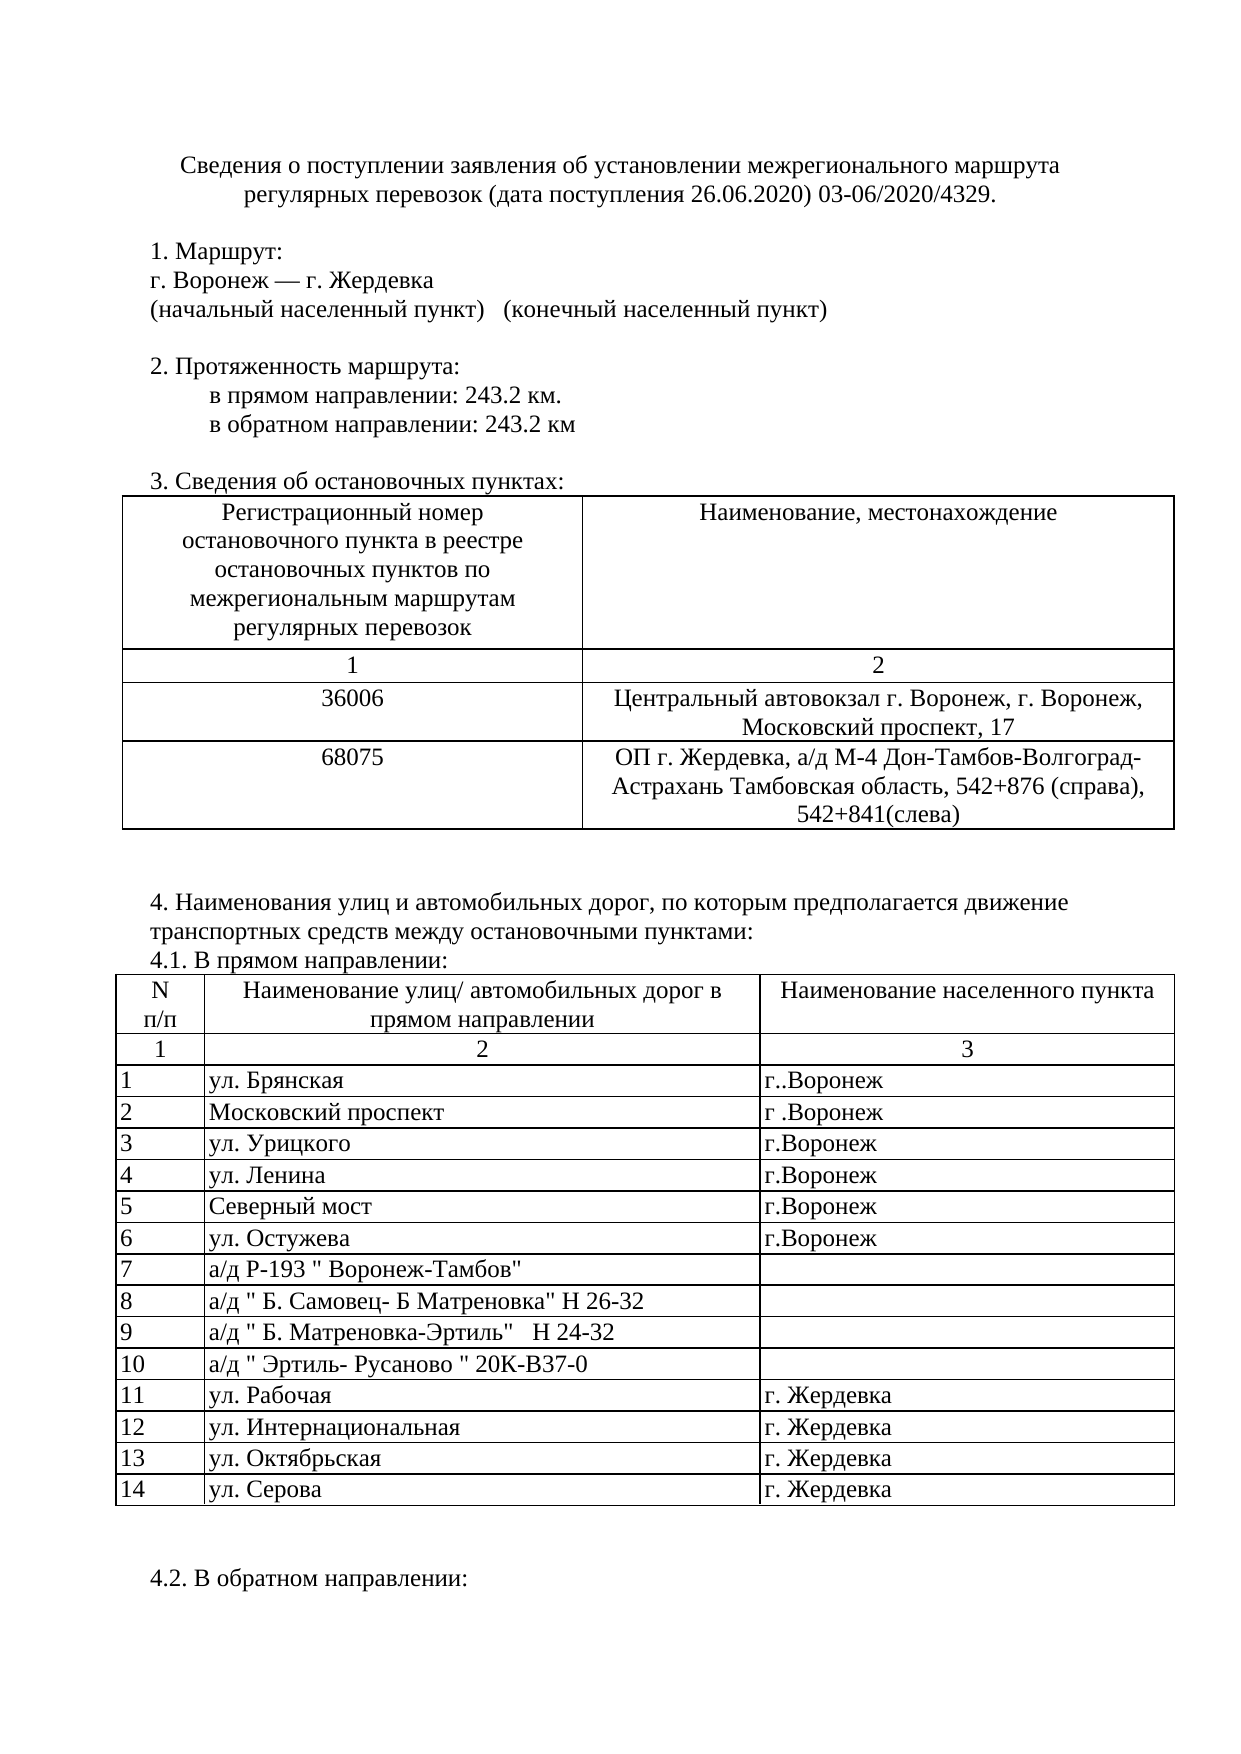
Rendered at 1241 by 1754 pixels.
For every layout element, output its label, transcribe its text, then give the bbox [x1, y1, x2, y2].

table_cell 14 [117, 1475, 204, 1504]
table_cell ул. Остужева [205, 1223, 759, 1253]
text 4.1. В прямом направлении: [150, 945, 1090, 973]
table_cell а/д Р-193 " Воронеж-Тамбов" [205, 1255, 759, 1284]
text 2. Протяженность маршрута: [150, 351, 1090, 380]
table_cell 12 [117, 1412, 204, 1442]
table_cell г.Воронеж [761, 1192, 1174, 1221]
table_cell 1 [117, 1034, 204, 1064]
table_cell ул. Урицкого [205, 1129, 759, 1158]
table_cell 4 [117, 1160, 204, 1190]
table_cell г.Воронеж [761, 1160, 1174, 1190]
table_cell 36006 [123, 683, 582, 740]
table_cell Северный мост [205, 1192, 759, 1221]
table_cell 10 [117, 1349, 204, 1379]
text в прямом направлении: 243.2 км. [150, 380, 1090, 409]
table_cell г. Жердевка [761, 1443, 1174, 1473]
table_cell ул. Рабочая [205, 1380, 759, 1410]
table_cell 7 [117, 1255, 204, 1284]
table_cell а/д " Б. Матреновка-Эртиль" Н 24-32 [205, 1317, 759, 1347]
table_cell [761, 1286, 1174, 1316]
table_cell ул. Брянская [205, 1066, 759, 1096]
table_cell [761, 1317, 1174, 1347]
table_cell а/д " Эртиль- Русаново " 20К-В37-0 [205, 1349, 759, 1379]
table_cell г.Воронеж [761, 1223, 1174, 1253]
text в обратном направлении: 243.2 км [150, 409, 1090, 437]
table_cell 6 [117, 1223, 204, 1253]
table_cell ОП г. Жердевка, а/д М-4 Дон-Тамбов-Волгоград-Астрахань Тамбовская область, 542+876 (справа), 542+841(слева) [583, 742, 1173, 828]
table_cell г..Воронеж [761, 1066, 1174, 1096]
table_cell 5 [117, 1192, 204, 1221]
table_cell 11 [117, 1380, 204, 1410]
text 1. Маршрут: [150, 236, 1090, 265]
table_header Наименование, местонахождение [583, 497, 1173, 648]
table_cell 1 [117, 1066, 204, 1096]
table_header Регистрационный номер остановочного пункта в реестре остановочных пунктов по межрегиональным маршрутам регулярных перевозок [123, 497, 582, 648]
table_cell г. Жердевка [761, 1412, 1174, 1442]
table_cell Центральный автовокзал г. Воронеж, г. Воронеж, Московский проспект, 17 [583, 683, 1173, 740]
table_cell ул. Октябрьская [205, 1443, 759, 1473]
table_cell 68075 [123, 742, 582, 828]
text 4. Наименования улиц и автомобильных дорог, по которым предполагается движение транспортных средств между остановочными пунктами: [150, 887, 1090, 945]
table_cell [761, 1255, 1174, 1284]
table_cell г.Воронеж [761, 1129, 1174, 1158]
text 3. Сведения об остановочных пунктах: [150, 466, 1090, 495]
table_cell 2 [205, 1034, 759, 1064]
table_cell г. Жердевка [761, 1475, 1174, 1504]
text 4.2. В обратном направлении: [150, 1563, 1090, 1592]
table_cell 8 [117, 1286, 204, 1316]
table_cell 3 [761, 1034, 1174, 1064]
text г. Воронеж — г. Жердевка [150, 265, 1090, 294]
text (начальный населенный пункт) (конечный населенный пункт) [150, 294, 1090, 322]
text Сведения о поступлении заявления об установлении межрегионального маршрута регулярных перевозок (дата поступления 26.06.2020) 03-06/2020/4329. [150, 150, 1090, 207]
table_cell ул. Интернациональная [205, 1412, 759, 1442]
table_cell 13 [117, 1443, 204, 1473]
table_header N п/п [117, 975, 204, 1033]
table_cell г. Жердевка [761, 1380, 1174, 1410]
table_header Наименование улиц/ автомобильных дорог в прямом направлении [205, 975, 759, 1033]
table_cell ул. Ленина [205, 1160, 759, 1190]
table_cell г .Воронеж [761, 1097, 1174, 1127]
table_cell 2 [583, 650, 1173, 681]
table_cell Московский проспект [205, 1097, 759, 1127]
table_cell а/д " Б. Самовец- Б Матреновка" Н 26-32 [205, 1286, 759, 1316]
table_cell [761, 1349, 1174, 1379]
table_cell 2 [117, 1097, 204, 1127]
table_cell 3 [117, 1129, 204, 1158]
table_header Наименование населенного пункта [761, 975, 1174, 1033]
table_cell ул. Серова [205, 1475, 759, 1504]
table_cell 9 [117, 1317, 204, 1347]
table_cell 1 [123, 650, 582, 681]
